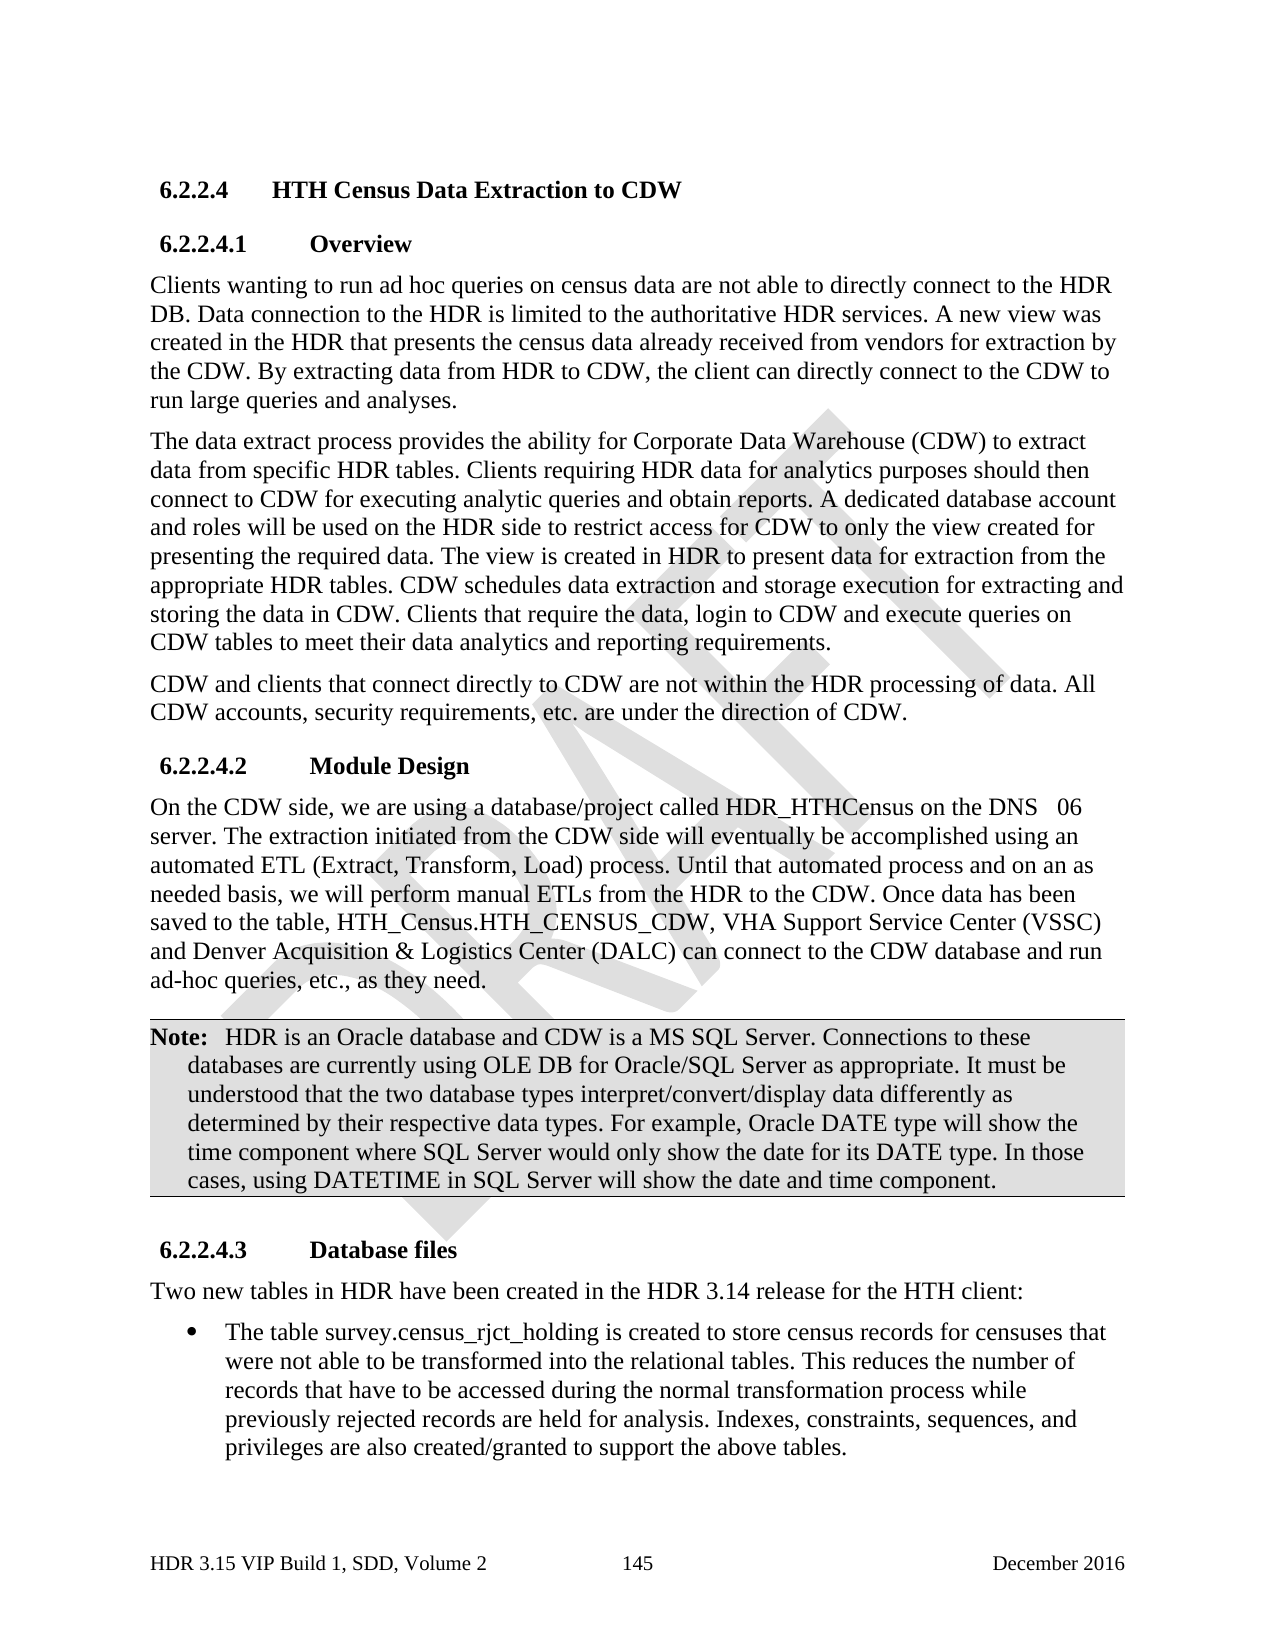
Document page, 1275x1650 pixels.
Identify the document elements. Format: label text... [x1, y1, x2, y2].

subtitle Overview [159, 229, 1125, 257]
text The data extract process provides the ability for Corporate Data Warehouse (CDW) to extract data from specific HDR tables. Clients requiring HDR data for analytics purposes should then connect to CDW for executing analytic queries and obtain reports. A dedicated database account and roles will be used on the HDR side to restrict access for CDW to only the view created for presenting the required data. The view is created in HDR to present data for extraction from the appropriate HDR tables. CDW schedules data extraction and storage execution for extracting and storing the data in CDW. Clients that require the data, login to CDW and execute queries on CDW tables to meet their data analytics and reporting requirements. [150, 426, 1125, 656]
list The table survey.census_rjct_holding is created to store census records for censuses that were not able to be transformed into the relational tables. This reduces the number of records that have to be accessed during the normal transformation process while previously rejected records are held for analysis. Indexes, constraints, sequences, and privileges are also created/granted to support the above tables. [187, 1317, 1125, 1461]
text Two new tables in HDR have been created in the HDR 3.14 release for the HTH client: [150, 1276, 1125, 1305]
text Clients wanting to run ad hoc queries on census data are not able to directly connect to the HDR DB. Data connection to the HDR is limited to the authoritative HDR services. A new view was created in the HDR that presents the census data already received from vendors for extraction by the CDW. By extracting data from HDR to CDW, the client can directly connect to the CDW to run large queries and analyses. [150, 270, 1125, 414]
text HDR is an Oracle database and CDW is a MS SQL Server. Connections to these databases are currently using OLE DB for Oracle/SQL Server as appropriate. It must be understood that the two database types interpret/convert/display data differently as determined by their respective data types. For example, Oracle DATE type will show the time component where SQL Server would only show the date for its DATE type. In those cases, using DATETIME in SQL Server will show the date and time component. [150, 1020, 1125, 1196]
text CDW and clients that connect directly to CDW are not within the HDR processing of data. All CDW accounts, security requirements, etc. are under the direction of CDW. [150, 669, 1125, 726]
text On the CDW side, we are using a database/project called HDR_HTHCensus on the DNS 06 server. The extraction initiated from the CDW side will eventually be accomplished using an automated ETL (Extract, Transform, Load) process. Until that automated process and on an as needed basis, we will perform manual ETLs from the HDR to the CDW. Once data has been saved to the table, HTH_Census.HTH_CENSUS_CDW, VHA Support Service Center (VSSC) and Denver Acquisition & Logistics Center (DALC) can connect to the CDW database and run ad-hoc queries, etc., as they need. [150, 792, 1125, 994]
subtitle Database files [159, 1235, 1125, 1264]
subtitle Module Design [159, 751, 1125, 780]
subtitle HTH Census Data Extraction to CDW [159, 175, 1125, 204]
